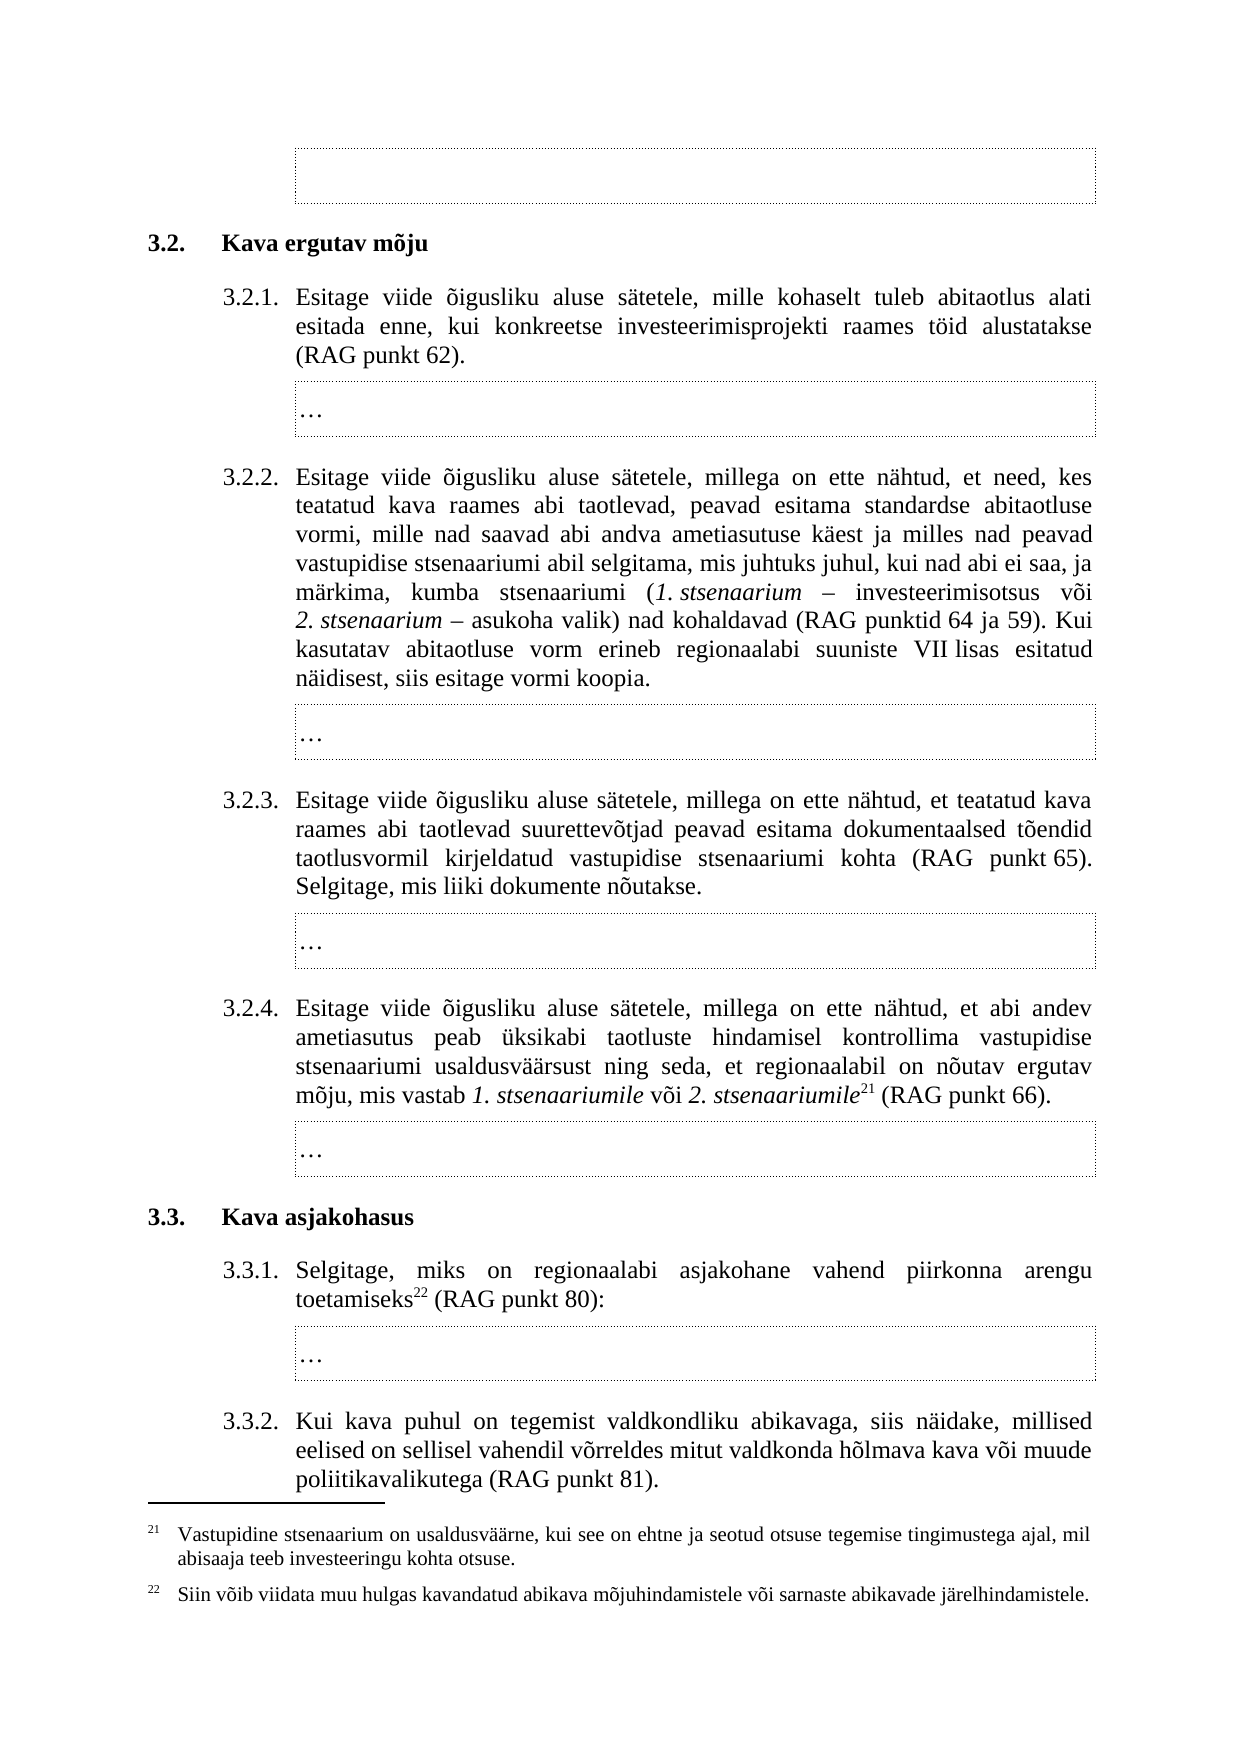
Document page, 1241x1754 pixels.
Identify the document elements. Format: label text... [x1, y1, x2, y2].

list Esitage viide õigusliku aluse sätetele, millega on ette nähtud, et teatatud kava raames abi taotlevad suurettevõtjad peavad esitama dokumentaalsed tõendid taotlusvormil kirjeldatud vastupidise stsenaariumi kohta (RAG punkt 65). Selgitage, mis liiki dokumente nõutakse. [223, 785, 1093, 900]
list Kui kava puhul on tegemist valdkondliku abikavaga, siis näidake, millised eelised on sellisel vahendil võrreldes mitut valdkonda hõlmava kava või muude poliitikavalikutega (RAG punkt 81). [223, 1406, 1093, 1493]
table_header … [295, 704, 1096, 759]
list Selgitage, miks on regionaalabi asjakohane vahend piirkonna arengu toetamiseks (RAG punkt 80): [223, 1256, 1093, 1313]
table_header … [295, 148, 1096, 202]
list Kava ergutav mõju [148, 228, 1093, 257]
list Esitage viide õigusliku aluse sätetele, millega on ette nähtud, et abi andev ametiasutus peab üksikabi taotluste hindamisel kontrollima vastupidise stsenaariumi usaldusväärsust ning seda, et regionaalabil on nõutav ergutav mõju, mis vastab 1. stsenaariumile või 2. stsenaariumile (RAG punkt 66). [223, 993, 1093, 1108]
list Esitage viide õigusliku aluse sätetele, millega on ette nähtud, et need, kes teatatud kava raames abi taotlevad, peavad esitama standardse abitaotluse vormi, mille nad saavad abi andva ametiasutuse käest ja milles nad peavad vastupidise stsenaariumi abil selgitama, mis juhtuks juhul, kui nad abi ei saa, ja märkima, kumba stsenaariumi (1. stsenaarium – investeerimisotsus või 2. stsenaarium – asukoha valik) nad kohaldavad (RAG punktid 64 ja 59). Kui kasutatav abitaotluse vorm erineb regionaalabi suuniste VII lisas esitatud näidisest, siis esitage vormi koopia. [223, 462, 1093, 692]
table_header … [295, 913, 1096, 967]
table_header … [295, 381, 1096, 436]
list Esitage viide õigusliku aluse sätetele, mille kohaselt tuleb abitaotlus alati esitada enne, kui konkreetse investeerimisprojekti raames töid alustatakse (RAG punkt 62). [223, 282, 1093, 368]
table_header … [295, 1121, 1096, 1176]
table_header … [295, 1326, 1096, 1380]
list Kava asjakohasus [148, 1202, 1093, 1231]
